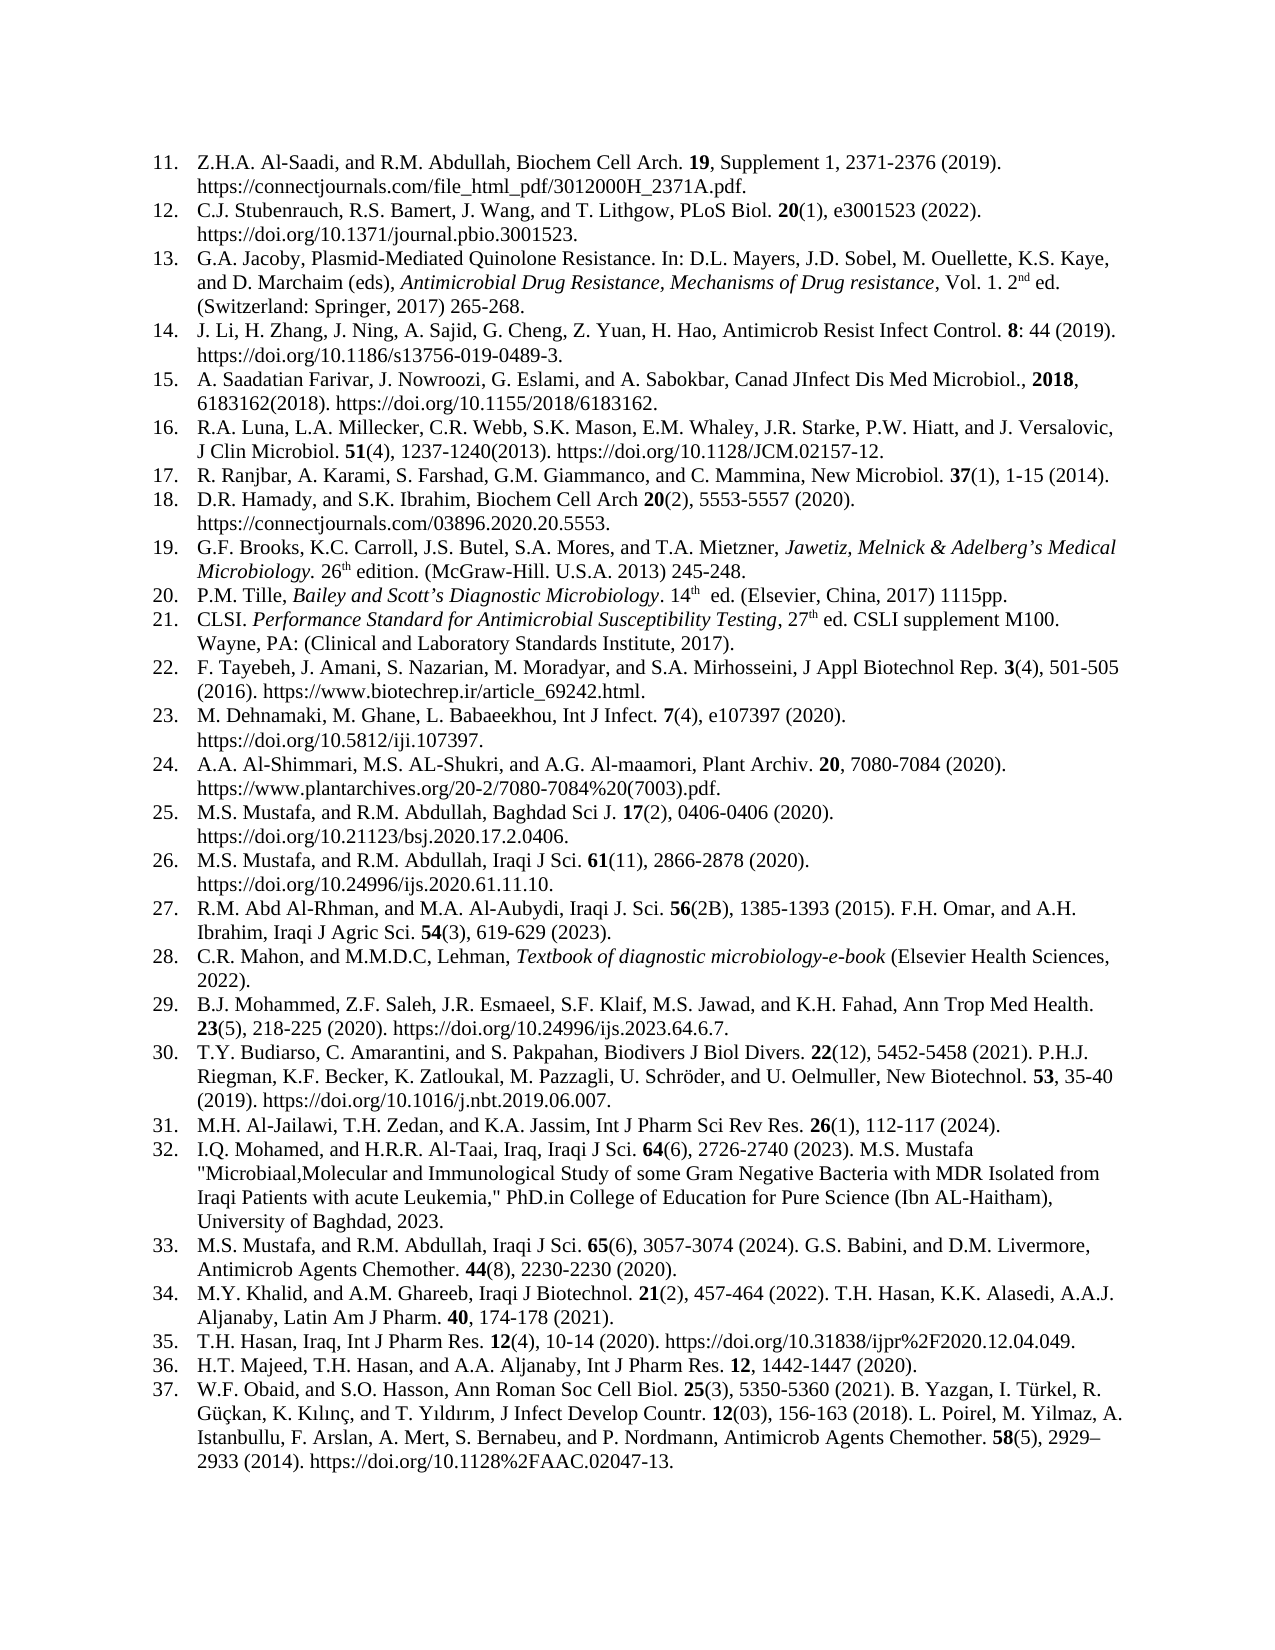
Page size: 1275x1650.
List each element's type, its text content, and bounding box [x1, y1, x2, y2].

text M.S. Mustafa, and R.M. Abdullah, Iraqi J Sci. 61(11), 2866-2878 (2020). https://doi.org/10.24996/ijs.2020.61.11.10. [152, 848, 1125, 896]
text C.R. Mahon, and M.M.D.C, Lehman, Textbook of diagnostic microbiology-e-book (Elsevier Health Sciences, 2022). [152, 944, 1125, 992]
text M.H. Al-Jailawi, T.H. Zedan, and K.A. Jassim, Int J Pharm Sci Rev Res. 26(1), 112-117 (2024). [152, 1112, 1125, 1137]
text F. Tayebeh, J. Amani, S. Nazarian, M. Moradyar, and S.A. Mirhosseini, J Appl Biotechnol Rep. 3(4), 501-505 (2016).‏ https://www.biotechrep.ir/article_69242.html. [152, 655, 1125, 703]
text M.S. Mustafa, and R.M. Abdullah, Iraqi J Sci. 65(6), 3057-3074 (2024).‏ G.S. Babini, and D.M. Livermore, Antimicrob Agents Chemother. 44(8), 2230-2230 (2020). [152, 1233, 1125, 1281]
text CLSI. Performance Standard for Antimicrobial Susceptibility Testing, 27th ed. CSLI supplement M100. Wayne, PA: (Clinical and Laboratory Standards Institute, 2017). [152, 607, 1125, 655]
text T.H. Hasan, Iraq, Int J Pharm Res. 12(4), 10-14 (2020).‏ https://doi.org/10.31838/ijpr%2F2020.12.04.049. [152, 1329, 1125, 1353]
text G.A. Jacoby, Plasmid-Mediated Quinolone Resistance. In: D.L. Mayers, J.D. Sobel, M. Ouellette, K.S. Kaye, and D. Marchaim (eds), Antimicrobial Drug Resistance, Mechanisms of Drug resistance, Vol. 1. 2nd ed. (Switzerland: Springer, 2017) 265-268. [152, 246, 1125, 318]
text G.F. Brooks, K.C. Carroll, J.S. Butel, S.A. Mores, and T.A. Mietzner, Jawetiz, Melnick & Adelberg’s Medical Microbiology. 26th edition. (McGraw-Hill. U.S.A. 2013) 245-248. [152, 535, 1125, 583]
text A. Saadatian Farivar, J. Nowroozi, G. Eslami, and A. Sabokbar, Canad JInfect Dis Med Microbiol., 2018, 6183162(2018). https://doi.org/10.1155/2018/6183162. [152, 367, 1125, 415]
text R.A. Luna, L.A. Millecker, C.R. Webb, S.K. Mason, E.M. Whaley, J.R. Starke, P.W. Hiatt, and J. Versalovic, J Clin Microbiol. 51(4), 1237-1240(2013). https://doi.org/10.1128/JCM.02157-12. [152, 415, 1125, 463]
text R. Ranjbar, A. Karami, S. Farshad, G.M. Giammanco, and C. Mammina, New Microbiol. 37(1), 1-15 (2014). [152, 463, 1125, 487]
text C.J. Stubenrauch, R.S. Bamert, J. Wang, and T. Lithgow, PLoS Biol. 20(1), e3001523 (2022). https://doi.org/10.1371/journal.pbio.3001523. [152, 198, 1125, 246]
text R.M. Abd Al-Rhman, and M.A. Al-Aubydi, Iraqi J. Sci. 56(2B), 1385-1393 (2015).‏ F.H. Omar, and A.H. Ibrahim, Iraqi J Agric Sci. 54(3), 619-629 (2023).‏ [152, 896, 1125, 944]
text P.M. Tille, Bailey and Scottʼs Diagnostic Microbiology. 14th ed. (Elsevier, China, 2017) 1115pp. [152, 583, 1125, 607]
text J. Li, H. Zhang, J. Ning, A. Sajid, G. Cheng, Z. Yuan, H. Hao, Antimicrob Resist Infect Control. 8: 44 (2019). https://doi.org/10.1186/s13756-019-0489-3. [152, 318, 1125, 367]
text B.J. Mohammed, Z.F. Saleh, J.R. Esmaeel, S.F. Klaif, M.S. Jawad, and K.H. Fahad, Ann Trop Med Health. 23(5), 218-225 (2020). https://doi.org/10.24996/ijs.2023.64.6.7. [152, 992, 1125, 1040]
text W.F. Obaid, and S.O. Hasson, Ann Roman Soc Cell Biol. 25(3), 5350-5360 (2021).‏ B. Yazgan, I. Türkel, R. Güçkan, K. Kılınç, and T. Yıldırım, J Infect Develop Countr. 12(03), 156-163 (2018).‏ L. Poirel, M. Yilmaz, A. Istanbullu, F. Arslan, A. Mert, S. Bernabeu, and P. Nordmann, Antimicrob Agents Chemother. 58(5), 2929–2933 (2014). https://doi.org/10.1128%2FAAC.02047-13. [152, 1377, 1125, 1473]
text M. Dehnamaki, M. Ghane, L. Babaeekhou, Int J Infect. 7(4), e107397 (2020). https://doi.org/10.5812/iji.107397. [152, 703, 1125, 752]
text M.S. Mustafa, and R.M. Abdullah, Baghdad Sci J. 17(2), 0406-0406 (2020).‏ https://doi.org/10.21123/bsj.2020.17.2.0406. [152, 800, 1125, 848]
text D.R. Hamady, and S.K. Ibrahim, Biochem Cell Arch 20(2), 5553-5557 (2020). https://connectjournals.com/03896.2020.20.5553. ‏ [152, 487, 1125, 535]
text M.Y. Khalid, and A.M. Ghareeb, Iraqi J Biotechnol. 21(2), 457-464 (2022).‏ T.H. Hasan, K.K. Alasedi, A.A.J. Aljanaby, Latin Am J Pharm. 40, 174-178 (2021). [152, 1281, 1125, 1329]
text T.Y. Budiarso, C. Amarantini, and S. Pakpahan, Biodivers J Biol Divers. 22(12), 5452-5458 (2021). P.H.J. Riegman, K.F. Becker, K. Zatloukal, M. Pazzagli, U. Schröder, and U. Oelmuller, New Biotechnol. 53, 35-40 (2019). https://doi.org/10.1016/j.nbt.2019.06.007. [152, 1040, 1125, 1112]
text Z.H.A. Al-Saadi, and R.M. Abdullah, Biochem Cell Arch. 19, Supplement 1, 2371-2376 (2019). https://connectjournals.com/file_html_pdf/3012000H_2371A.pdf. [152, 150, 1125, 198]
text A.A. Al-Shimmari, M.S. AL-Shukri, and A.G. Al-maamori, Plant Archiv. 20, 7080-7084 (2020).‏ https://www.plantarchives.org/20-2/7080-7084%20(7003).pdf. [152, 752, 1125, 800]
text H.T. Majeed, T.H. Hasan, and A.A. Aljanaby, Int J Pharm Res. 12, 1442-1447 (2020). [152, 1353, 1125, 1377]
text I.Q. Mohamed, and H.R.R. Al-Taai, Iraq, Iraqi J Sci. 64(6), 2726-2740 (2023). M.S. Mustafa "Microbiaal,Molecular and Immunological Study of some Gram Negative Bacteria with MDR Isolated from Iraqi Patients with acute Leukemia," PhD.in College of Education for Pure Science (Ibn AL-Haitham), University of Baghdad, 2023. [152, 1137, 1125, 1233]
